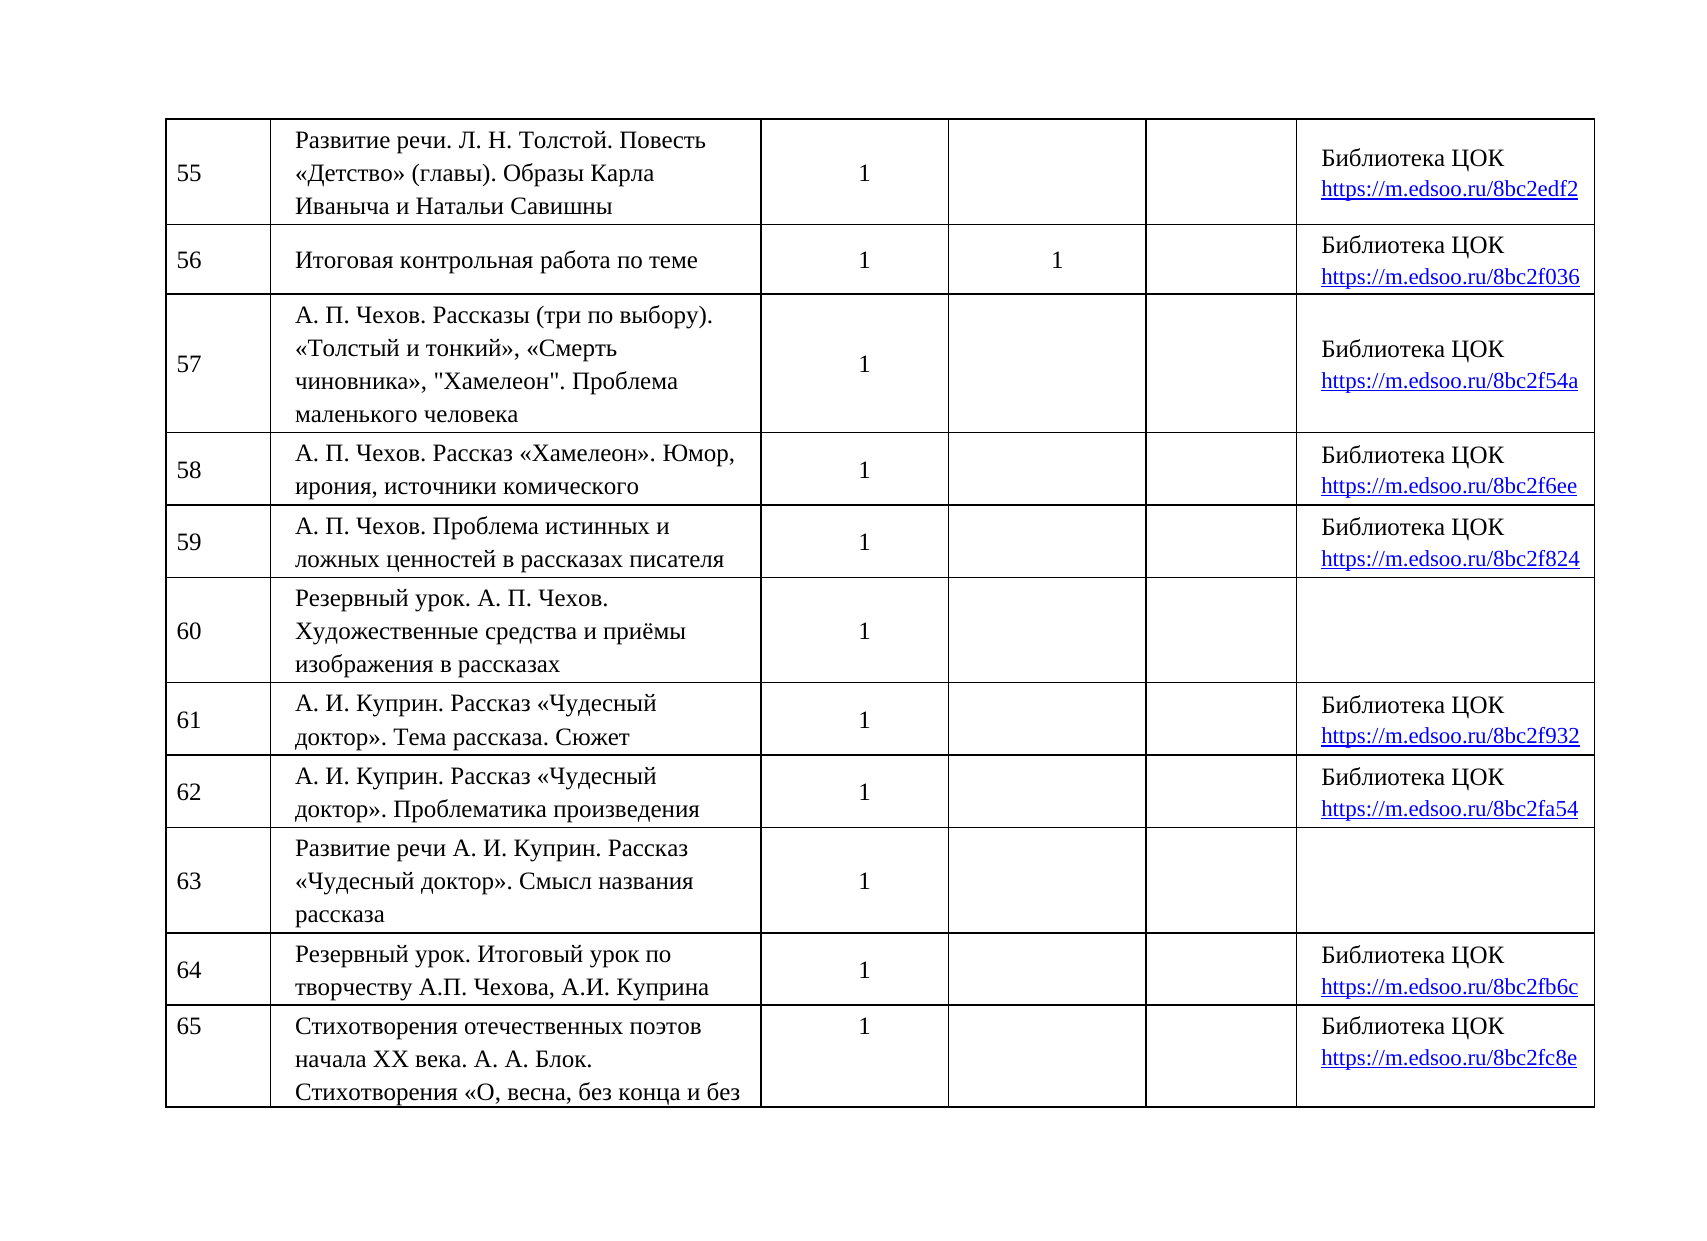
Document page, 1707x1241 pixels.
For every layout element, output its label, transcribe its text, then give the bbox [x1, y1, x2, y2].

table_cell 1 [762, 756, 948, 827]
table_cell А. П. Чехов. Проблема истинных и ложных ценностей в рассказах писателя [271, 506, 760, 576]
table_cell [1147, 1006, 1296, 1106]
table_cell 63 [167, 828, 270, 932]
table_cell [949, 683, 1145, 754]
table_cell Развитие речи А. И. Куприн. Рассказ «Чудесный доктор». Смысл названия рассказа [271, 828, 760, 932]
table_cell [1147, 756, 1296, 827]
table_cell 1 [762, 506, 948, 576]
table_cell 1 [762, 1006, 948, 1106]
table_cell Библиотека ЦОК https://m.edsoo.ru/8bc2fb6c [1297, 934, 1594, 1004]
table_cell 1 [762, 683, 948, 754]
table_cell Развитие речи. Л. Н. Толстой. Повесть «Детство» (главы). Образы Карла Иваныча и Натальи Савишны [271, 120, 760, 223]
table_cell А. И. Куприн. Рассказ «Чудесный доктор». Проблематика произведения [271, 756, 760, 827]
table_cell [1147, 433, 1296, 504]
table_cell [1147, 295, 1296, 432]
table_cell А. П. Чехов. Рассказ «Хамелеон». Юмор, ирония, источники комического [271, 433, 760, 504]
table_cell 1 [762, 295, 948, 432]
table_cell Библиотека ЦОК https://m.edsoo.ru/8bc2edf2 [1297, 120, 1594, 223]
table_cell 1 [762, 828, 948, 932]
table_cell 1 [762, 225, 948, 293]
table_cell [1147, 506, 1296, 576]
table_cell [271, 1006, 760, 1106]
table_cell 1 [762, 578, 948, 682]
table_cell А. И. Куприн. Рассказ «Чудесный доктор». Тема рассказа. Сюжет [271, 683, 760, 754]
table_cell [1297, 828, 1594, 932]
table_cell Резервный урок. Итоговый урок по творчеству А.П. Чехова, А.И. Куприна [271, 934, 760, 1004]
table_cell Библиотека ЦОК https://m.edsoo.ru/8bc2fa54 [1297, 756, 1594, 827]
table_cell [949, 295, 1145, 432]
table_cell [1147, 578, 1296, 682]
table_cell [949, 756, 1145, 827]
table_cell 61 [167, 683, 270, 754]
table_cell [1147, 120, 1296, 223]
table_cell Итоговая контрольная работа по теме [271, 225, 760, 293]
table_cell Библиотека ЦОК https://m.edsoo.ru/8bc2f932 [1297, 683, 1594, 754]
table_cell [1147, 683, 1296, 754]
table_cell 58 [167, 433, 270, 504]
table_cell 56 [167, 225, 270, 293]
table_cell [949, 934, 1145, 1004]
table_cell 64 [167, 934, 270, 1004]
table_cell 1 [762, 120, 948, 223]
table_cell [1147, 225, 1296, 293]
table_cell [1297, 1006, 1594, 1106]
table_cell Библиотека ЦОК https://m.edsoo.ru/8bc2f54a [1297, 295, 1594, 432]
table_cell 59 [167, 506, 270, 576]
table_cell 57 [167, 295, 270, 432]
table_cell [949, 828, 1145, 932]
table_cell 1 [762, 433, 948, 504]
table_cell [949, 578, 1145, 682]
table_cell 1 [762, 934, 948, 1004]
table_cell Библиотека ЦОК https://m.edsoo.ru/8bc2f6ee [1297, 433, 1594, 504]
table_cell 55 [167, 120, 270, 223]
table_cell Библиотека ЦОК https://m.edsoo.ru/8bc2f824 [1297, 506, 1594, 576]
table_cell [949, 433, 1145, 504]
table_cell [1297, 578, 1594, 682]
table_cell Библиотека ЦОК https://m.edsoo.ru/8bc2f036 [1297, 225, 1594, 293]
table_cell [1147, 828, 1296, 932]
table_cell [949, 1006, 1145, 1106]
table_cell [1147, 934, 1296, 1004]
table_cell А. П. Чехов. Рассказы (три по выбору). «Толстый и тонкий», «Смерть чиновника», "Хамелеон". Проблема маленького человека [271, 295, 760, 432]
table_cell [949, 120, 1145, 223]
table_cell 65 [167, 1006, 270, 1106]
table_cell Резервный урок. А. П. Чехов. Художественные средства и приёмы изображения в рассказах [271, 578, 760, 682]
table_cell [949, 506, 1145, 576]
table_cell 1 [949, 225, 1145, 293]
table_cell 62 [167, 756, 270, 827]
table_cell 60 [167, 578, 270, 682]
